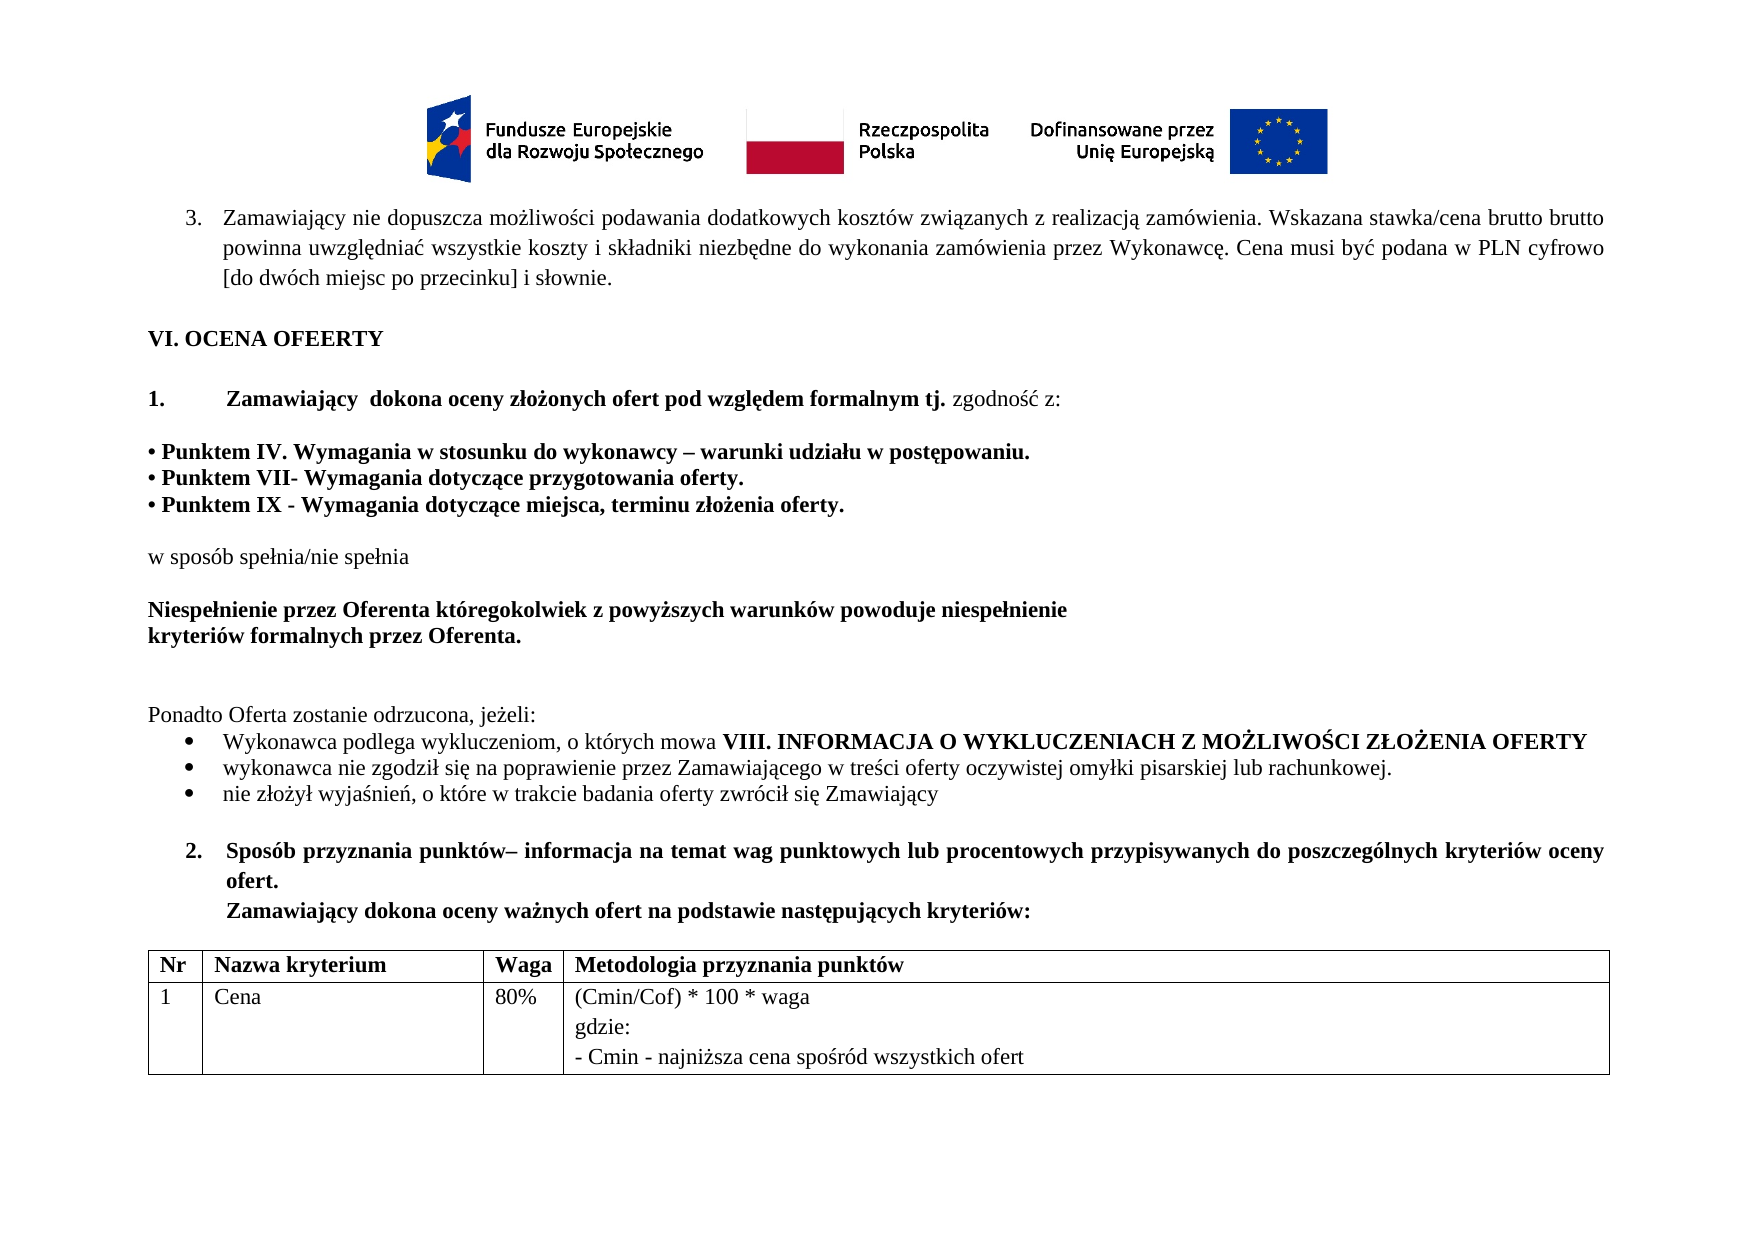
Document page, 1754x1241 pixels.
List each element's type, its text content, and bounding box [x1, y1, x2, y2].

list Wykonawca podlega wykluczeniom, o których mowa VIII. INFORMACJA O WYKLUCZENIACH Z MOŻLIWOŚCI ZŁOŻENIA OFERTY [185, 728, 1606, 754]
list Zamawiający dokona oceny ważnych ofert na podstawie następujących kryteriów: [226, 897, 1606, 924]
picture [405, 73, 1349, 204]
text • Punktem VII- Wymagania dotyczące przygotowania oferty. [148, 464, 1606, 491]
text VI. OCENA OFEERTY [148, 325, 1606, 351]
list nie złożył wyjaśnień, o które w trakcie badania oferty zwrócił się Zmawiający [185, 781, 1606, 807]
text • Punktem IV. Wymagania w stosunku do wykonawcy – warunki udziału w postępowaniu. [148, 438, 1606, 464]
list wykonawca nie zgodził się na poprawienie przez Zamawiającego w treści oferty oczywistej omyłki pisarskiej lub rachunkowej. [185, 754, 1606, 781]
table_header Nr [149, 951, 202, 982]
table_header Metodologia przyznania punktów [564, 951, 1609, 982]
text Ponadto Oferta zostanie odrzucona, jeżeli: [148, 701, 1606, 728]
text kryteriów formalnych przez Oferenta. [148, 622, 1606, 649]
table_cell 80% [484, 983, 563, 1074]
list Zamawiający dokona oceny złożonych ofert pod względem formalnym tj. zgodność z: [148, 385, 1606, 412]
text • Punktem IX - Wymagania dotyczące miejsca, terminu złożenia oferty. [148, 491, 1606, 517]
list Sposób przyznania punktów– informacja na temat wag punktowych lub procentowych przypisywanych do poszczególnych kryteriów oceny ofert. [185, 837, 1606, 894]
text Niespełnienie przez Oferenta któregokolwiek z powyższych warunków powoduje niespełnienie [148, 596, 1606, 622]
table_cell 1 [149, 983, 202, 1074]
table_header Nazwa kryterium [203, 951, 483, 982]
table_header Waga [484, 951, 563, 982]
text w sposób spełnia/nie spełnia [148, 543, 1606, 570]
list Zamawiający nie dopuszcza możliwości podawania dodatkowych kosztów związanych z realizacją zamówienia. Wskazana stawka/cena brutto brutto powinna uwzględniać wszystkie koszty i składniki niezbędne do wykonania zamówienia przez Wykonawcę. Cena musi być podana w PLN cyfrowo [do dwóch miejsc po przecinku] i słownie. [185, 204, 1606, 291]
table_cell Cena [203, 983, 483, 1074]
